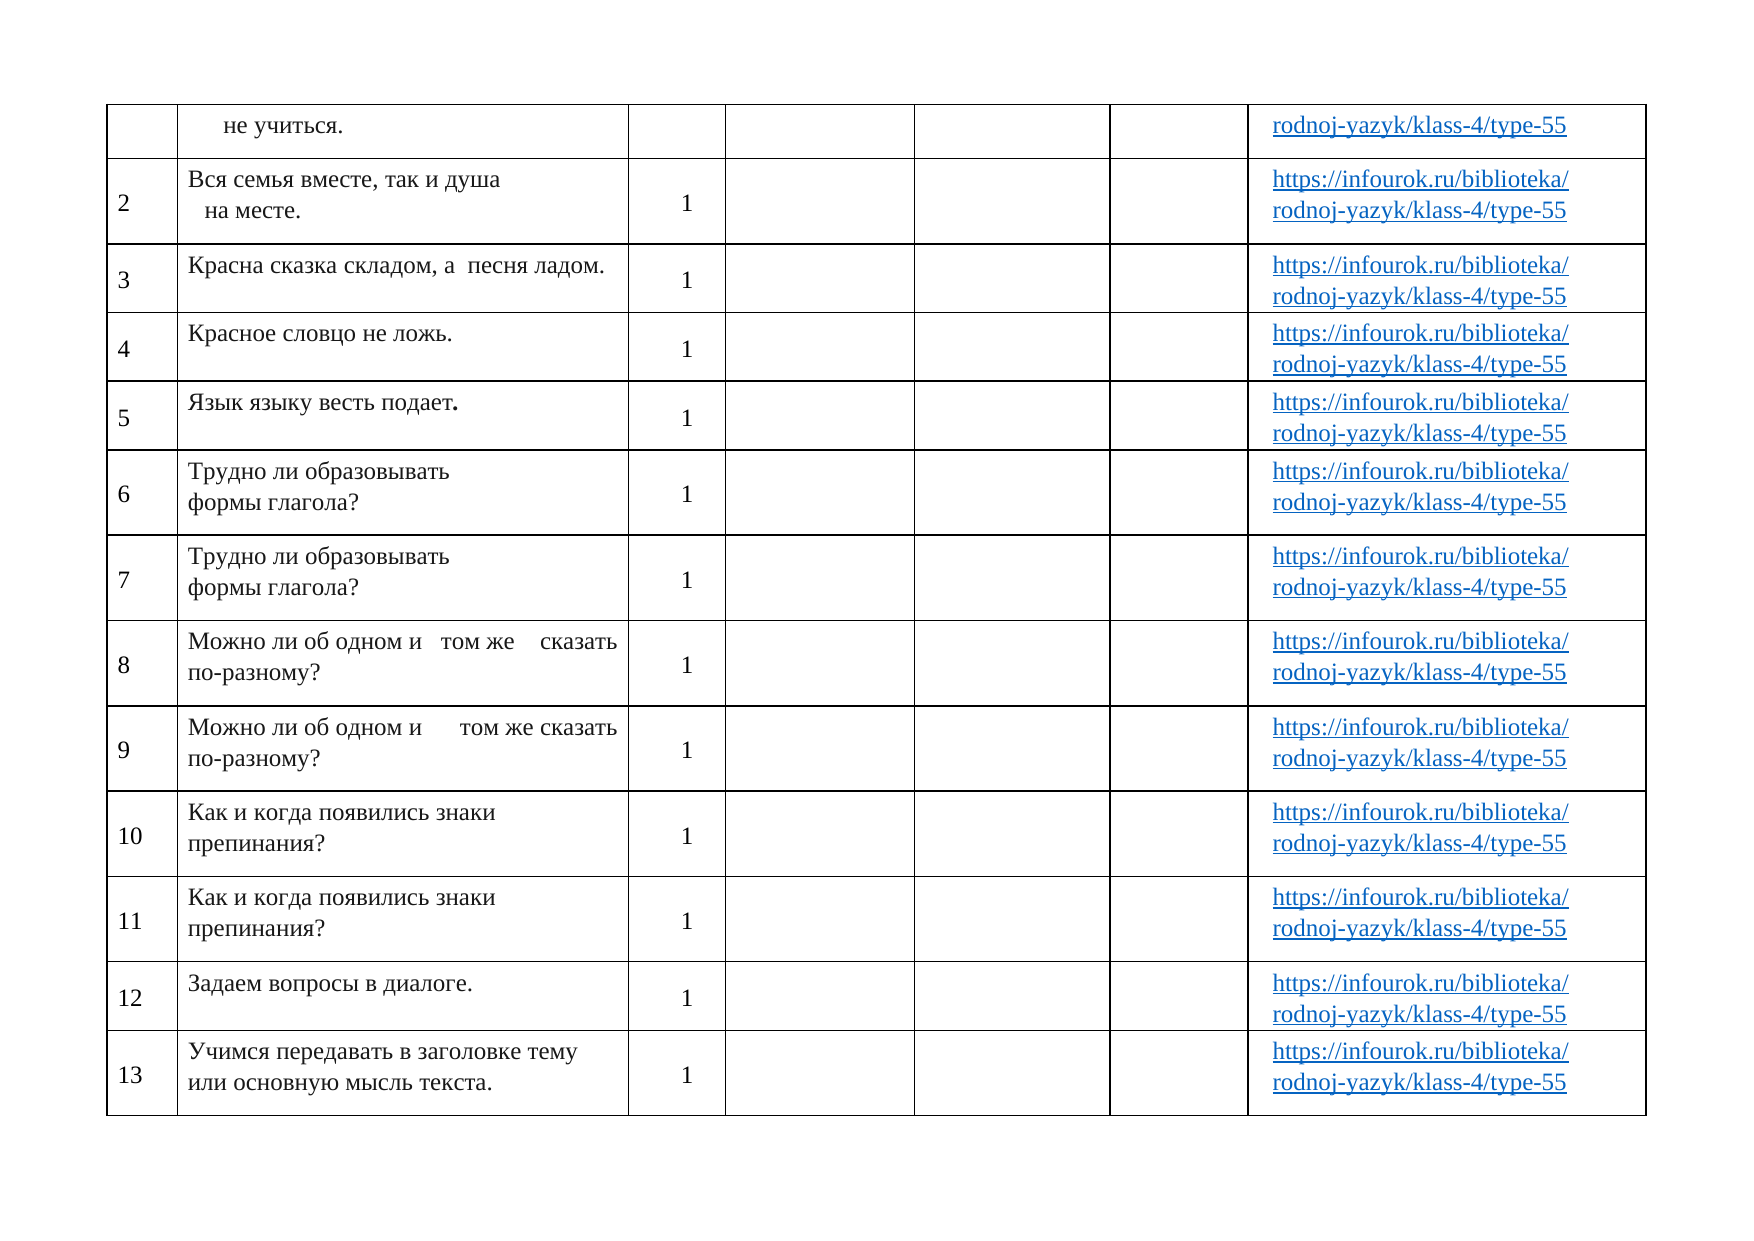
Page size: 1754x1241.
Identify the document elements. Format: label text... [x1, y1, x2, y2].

table_cell [1111, 313, 1247, 380]
table_cell Можно ли об одном и том же сказать по-разному? [178, 707, 628, 790]
table_cell https://infourok.ru/biblioteka/rodnoj-yazyk/klass-4/type-55 [1249, 536, 1645, 619]
table_cell [915, 1031, 1109, 1115]
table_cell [178, 105, 628, 158]
table_cell Язык языку весть подает. [178, 382, 628, 449]
table_cell 1 [108, 105, 177, 158]
table_cell [726, 536, 914, 619]
table_cell [726, 382, 914, 449]
table_cell https://infourok.ru/biblioteka/rodnoj-yazyk/klass-4/type-55 [1249, 792, 1645, 876]
table_cell Красное словцо не ложь. [178, 313, 628, 380]
table_cell 11 [108, 877, 177, 961]
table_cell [1249, 159, 1645, 243]
table_cell https://infourok.ru/biblioteka/rodnoj-yazyk/klass-4/type-55 [1249, 313, 1645, 380]
table_cell 1 [629, 792, 725, 876]
table_cell [1111, 877, 1247, 961]
table_cell [726, 962, 914, 1029]
table_cell [915, 382, 1109, 449]
table_cell 1 [629, 707, 725, 790]
table_cell [1111, 707, 1247, 790]
table_cell [726, 792, 914, 876]
table_cell 1 [629, 382, 725, 449]
table_cell [915, 536, 1109, 619]
table_cell [915, 245, 1109, 312]
table_cell [726, 451, 914, 534]
table_cell [915, 621, 1109, 705]
table_cell 1 [629, 313, 725, 380]
table_cell [915, 877, 1109, 961]
table_cell [1111, 159, 1247, 243]
table_cell [726, 313, 914, 380]
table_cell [1249, 962, 1645, 1029]
table_cell [1111, 1031, 1247, 1115]
table_cell [726, 159, 914, 243]
table_cell [915, 451, 1109, 534]
table_cell 2 [108, 159, 177, 243]
table_cell 5 [108, 382, 177, 449]
table_cell 12 [108, 962, 177, 1029]
table_cell 6 [108, 451, 177, 534]
table_cell 4 [108, 313, 177, 380]
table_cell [1249, 1031, 1645, 1115]
table_cell Как и когда появились знаки препинания? [178, 877, 628, 961]
table_cell 1 [629, 105, 725, 158]
table_cell 9 [108, 707, 177, 790]
table_cell https://infourok.ru/biblioteka/rodnoj-yazyk/klass-4/type-55 [1249, 621, 1645, 705]
table_cell 1 [629, 962, 725, 1029]
table_cell 1 [629, 451, 725, 534]
table_cell [915, 707, 1109, 790]
table_cell [1111, 245, 1247, 312]
table_cell Трудно ли образовывать формы глагола? [178, 536, 628, 619]
table_cell https://infourok.ru/biblioteka/rodnoj-yazyk/klass-4/type-55 [1249, 451, 1645, 534]
table_cell 10 [108, 792, 177, 876]
table_cell 1 [629, 877, 725, 961]
table_cell https://infourok.ru/biblioteka/rodnoj-yazyk/klass-4/type-55 [1249, 245, 1645, 312]
table_cell Трудно ли образовывать формы глагола? [178, 451, 628, 534]
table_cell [1249, 105, 1645, 158]
table_cell Как и когда появились знаки препинания? [178, 792, 628, 876]
table_cell https://infourok.ru/biblioteka/rodnoj-yazyk/klass-4/type-55 [1249, 382, 1645, 449]
table_cell https://infourok.ru/biblioteka/rodnoj-yazyk/klass-4/type-55 [1249, 707, 1645, 790]
table_cell Учимся передавать в заголовке тему или основную мысль текста. [178, 1031, 628, 1115]
table_cell Вся семья вместе, так и душа на месте. [178, 159, 628, 243]
table_cell [915, 105, 1109, 158]
table_cell 1 [629, 621, 725, 705]
table_cell [726, 877, 914, 961]
table_cell Красна сказка складом, а песня ладом. [178, 245, 628, 312]
table_cell 1 [629, 536, 725, 619]
table_cell [1111, 105, 1247, 158]
table_cell [1111, 382, 1247, 449]
table_cell Можно ли об одном и том же сказать по-разному? [178, 621, 628, 705]
table_cell [726, 621, 914, 705]
table_cell [915, 159, 1109, 243]
table_cell 3 [108, 245, 177, 312]
table_cell 1 [629, 1031, 725, 1115]
table_cell [915, 313, 1109, 380]
table_cell [726, 105, 914, 158]
table_cell [1111, 962, 1247, 1029]
table_cell [1111, 451, 1247, 534]
table_cell Задаем вопросы в диалоге. [178, 962, 628, 1029]
table_cell 13 [108, 1031, 177, 1115]
table_cell 1 [629, 159, 725, 243]
table_cell 8 [108, 621, 177, 705]
table_cell https://infourok.ru/biblioteka/rodnoj-yazyk/klass-4/type-55 [1249, 877, 1645, 961]
table_cell [915, 792, 1109, 876]
table_cell [726, 707, 914, 790]
table_cell [1111, 792, 1247, 876]
table_cell 7 [108, 536, 177, 619]
table_cell [1111, 621, 1247, 705]
table_cell [726, 245, 914, 312]
table_cell [915, 962, 1109, 1029]
table_cell [726, 1031, 914, 1115]
table_cell 1 [629, 245, 725, 312]
table_cell [1111, 536, 1247, 619]
